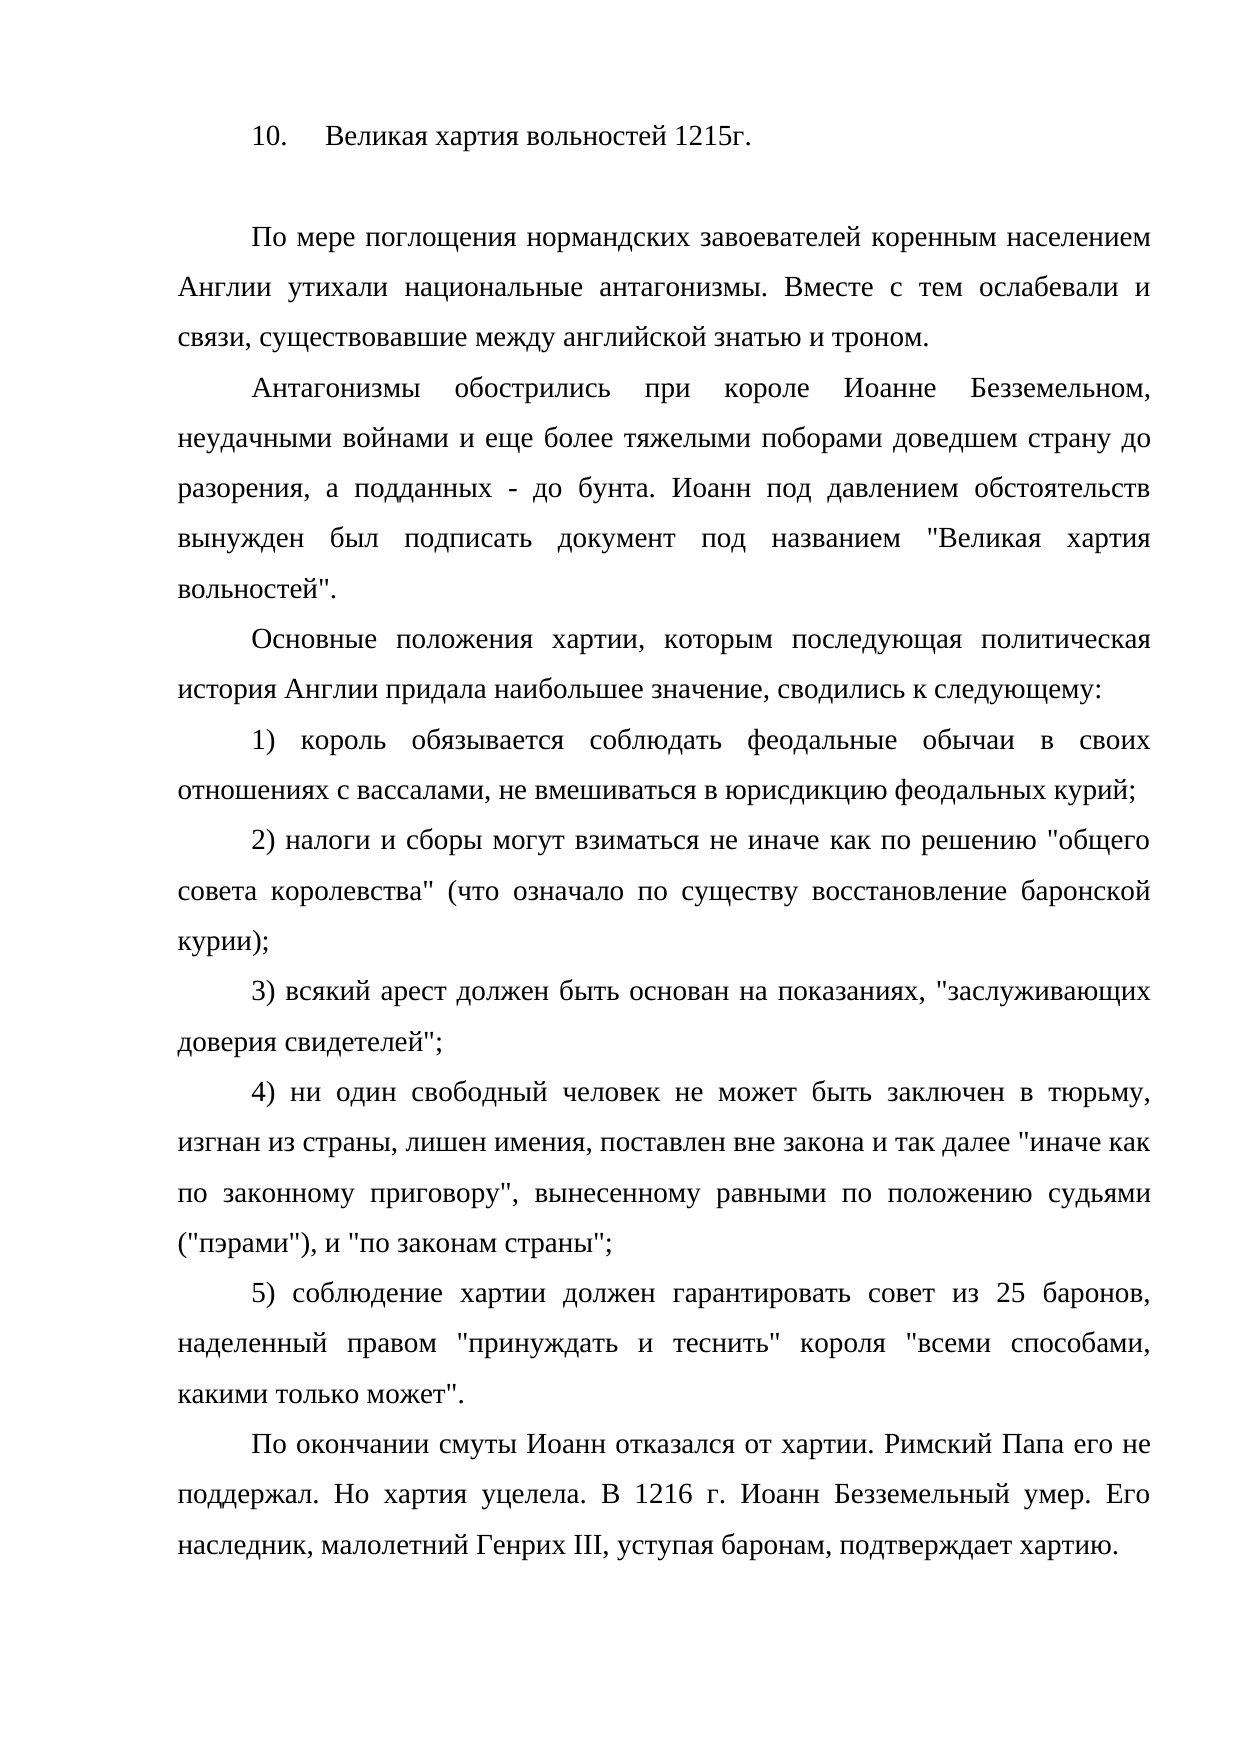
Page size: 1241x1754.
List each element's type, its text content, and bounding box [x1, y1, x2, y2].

text 3) всякий арест должен быть основан на показаниях, "заслуживающих доверия свидетелей"; [177, 973, 1152, 1057]
text Основные положения хартии, которым последующая политическая история Англии придала наибольшее значение, сводились к следующему: [177, 621, 1152, 705]
text По окончании смуты Иоанн отказался от хартии. Римский Папа его не поддержал. Но хартия уцелела. В 1216 г. Иоанн Безземельный умер. Его наследник, малолетний Генрих III, уступая баронам, подтверждает хартию. [177, 1426, 1152, 1560]
text 4) ни один свободный человек не может быть заключен в тюрьму, изгнан из страны, лишен имения, поставлен вне закона и так далее "иначе как по законному приговору", вынесенному равными по положению судьями ("пэрами"), и "по законам страны"; [177, 1074, 1152, 1258]
text Антагонизмы обострились при короле Иоанне Безземельном, неудачными войнами и еще более тяжелыми поборами доведшем страну до разорения, а подданных - до бунта. Иоанн под давлением обстоятельств вынужден был подписать документ под названием "Великая хартия вольностей". [177, 370, 1152, 604]
text По мере поглощения нормандских завоевателей коренным населением Англии утихали национальные антагонизмы. Вместе с тем ослабевали и связи, существовавшие между английской знатью и троном. [177, 219, 1152, 353]
text 2) налоги и сборы могут взиматься не иначе как по решению "общего совета королевства" (что означало по существу восстановление баронской курии); [177, 822, 1152, 957]
text 1) король обязывается соблюдать феодальные обычаи в своих отношениях с вассалами, не вмешиваться в юрисдикцию феодальных курий; [177, 722, 1152, 806]
list Великая хартия вольностей 1215г. [177, 118, 1152, 152]
text 5) соблюдение хартии должен гарантировать совет из 25 баронов, наделенный правом "принуждать и теснить" короля "всеми способами, какими только может". [177, 1275, 1152, 1409]
